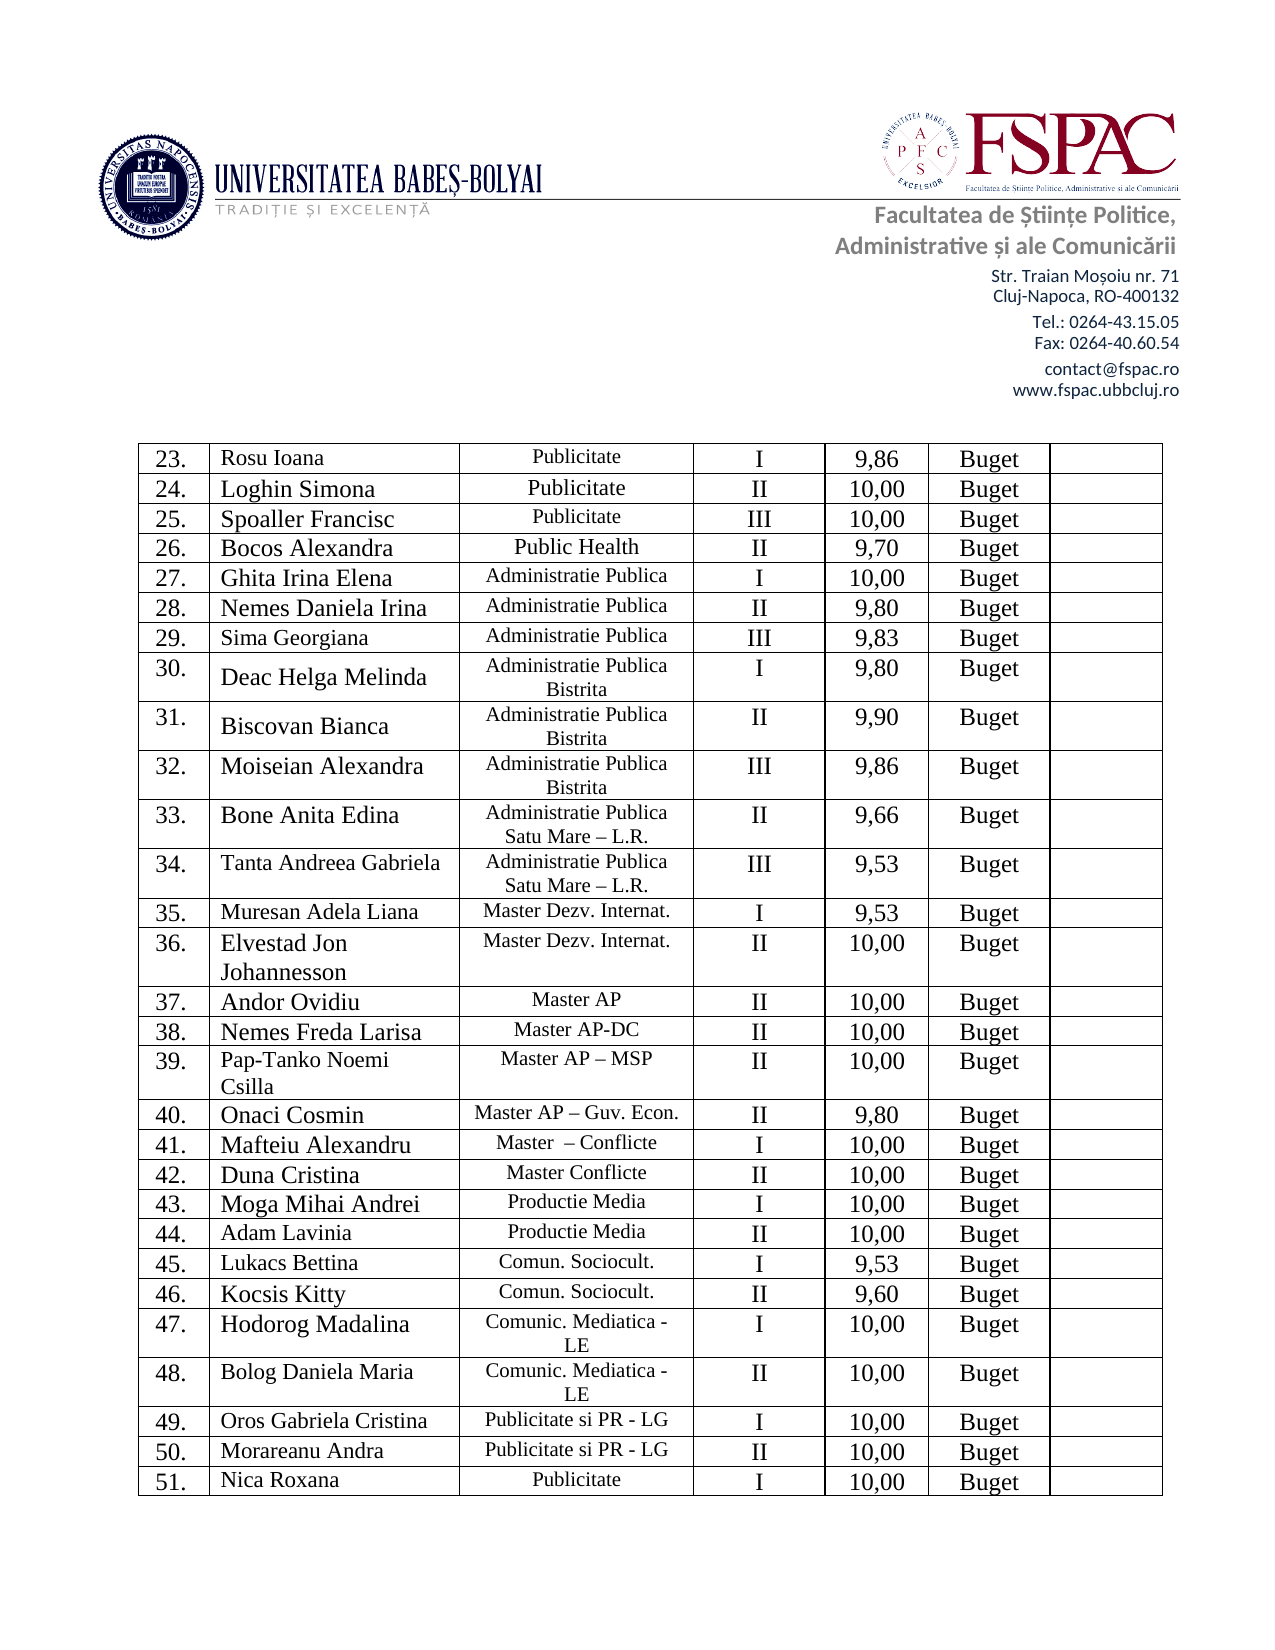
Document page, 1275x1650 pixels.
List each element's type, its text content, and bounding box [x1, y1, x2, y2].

table_cell 10,00 [826, 474, 928, 503]
table_cell [1051, 849, 1162, 897]
table_cell Moga Mihai Andrei [210, 1190, 459, 1218]
table_cell Buget [929, 1358, 1049, 1406]
table_cell [139, 1046, 209, 1099]
table_cell Buget [929, 1100, 1049, 1129]
table_cell Buget [929, 504, 1049, 532]
table_cell [1051, 987, 1162, 1016]
table_cell [1051, 899, 1162, 927]
table_cell [1051, 1309, 1162, 1357]
table_cell [1051, 444, 1162, 473]
table_cell Oros Gabriela Cristina [210, 1407, 459, 1436]
table_cell Nemes Freda Larisa [210, 1017, 459, 1045]
table_cell 10,00 [826, 1407, 928, 1436]
table_cell II [694, 1219, 824, 1248]
table_cell I [694, 899, 824, 927]
table_cell Comunic. Mediatica - LE [460, 1309, 693, 1357]
table_cell II [694, 534, 824, 562]
table_cell Spoaller Francisc [210, 504, 459, 532]
table_cell II [694, 987, 824, 1016]
table_cell Buget [929, 563, 1049, 592]
table_cell II [694, 1100, 824, 1129]
table_cell 10,00 [826, 504, 928, 532]
table_cell Sima Georgiana [210, 623, 459, 652]
table_cell [1051, 534, 1162, 562]
table_cell II [694, 593, 824, 622]
table_cell Bone Anita Edina [210, 800, 459, 848]
table_cell [139, 1219, 209, 1248]
table_cell [139, 653, 209, 701]
table_cell Duna Cristina [210, 1160, 459, 1188]
table_cell 9,80 [826, 653, 928, 701]
table_cell Nica Roxana [210, 1467, 459, 1495]
table_cell [139, 987, 209, 1016]
table_cell III [694, 751, 824, 799]
table_cell [1051, 593, 1162, 622]
table_cell Rosu Ioana [210, 444, 459, 473]
table_cell Productie Media [460, 1190, 693, 1218]
table_cell [139, 702, 209, 750]
table_cell Pap-Tanko Noemi Csilla [210, 1046, 459, 1099]
table_cell Buget [929, 928, 1049, 986]
table_cell Master Dezv. Internat. [460, 899, 693, 927]
table_cell [139, 1130, 209, 1159]
table_cell Administratie Publica Bistrita [460, 702, 693, 750]
table_cell 10,00 [826, 987, 928, 1016]
table_cell Buget [929, 800, 1049, 848]
table_cell Tanta Andreea Gabriela [210, 849, 459, 897]
table_cell Publicitate si PR - LG [460, 1407, 693, 1436]
table_cell [1051, 1130, 1162, 1159]
table_cell 10,00 [826, 1309, 928, 1357]
table_cell [139, 444, 209, 473]
table_cell [1051, 1017, 1162, 1045]
table_cell II [694, 1017, 824, 1045]
table_cell [139, 899, 209, 927]
table_cell Kocsis Kitty [210, 1279, 459, 1308]
table_cell [139, 1437, 209, 1466]
table_cell Administratie Publica [460, 563, 693, 592]
table_cell II [694, 474, 824, 503]
table_cell [139, 1309, 209, 1357]
table_cell [1051, 563, 1162, 592]
table_cell Master AP-DC [460, 1017, 693, 1045]
table_cell II [694, 1046, 824, 1099]
table_cell Buget [929, 987, 1049, 1016]
table_cell Buget [929, 534, 1049, 562]
table_cell [139, 504, 209, 532]
table_cell [1051, 1190, 1162, 1218]
table_cell II [694, 1279, 824, 1308]
table_cell Hodorog Madalina [210, 1309, 459, 1357]
table_cell Buget [929, 1467, 1049, 1495]
table_cell [1051, 1279, 1162, 1308]
table_cell Master Dezv. Internat. [460, 928, 693, 986]
table_cell [1051, 751, 1162, 799]
table_cell 9,53 [826, 1249, 928, 1278]
table_cell Administratie Publica Satu Mare – L.R. [460, 800, 693, 848]
table_cell Buget [929, 1046, 1049, 1099]
table_cell [139, 1467, 209, 1495]
table_cell Bolog Daniela Maria [210, 1358, 459, 1406]
picture [0, 0, 1275, 393]
table_cell Administratie Publica Bistrita [460, 751, 693, 799]
table_cell I [694, 653, 824, 701]
table_cell Muresan Adela Liana [210, 899, 459, 927]
table_cell Master AP – Guv. Econ. [460, 1100, 693, 1129]
table_cell Publicitate [460, 444, 693, 473]
table_cell Buget [929, 751, 1049, 799]
table_cell [1051, 928, 1162, 986]
table_cell 10,00 [826, 928, 928, 986]
table_cell Buget [929, 1190, 1049, 1218]
table_cell Buget [929, 1407, 1049, 1436]
table_cell [139, 534, 209, 562]
table_cell Comun. Sociocult. [460, 1249, 693, 1278]
table_cell [1051, 1100, 1162, 1129]
table_cell Ghita Irina Elena [210, 563, 459, 592]
table_cell Lukacs Bettina [210, 1249, 459, 1278]
table_cell I [694, 1407, 824, 1436]
table_cell Productie Media [460, 1219, 693, 1248]
table_cell I [694, 1130, 824, 1159]
table_cell [1051, 1249, 1162, 1278]
table_cell 10,00 [826, 1219, 928, 1248]
table_cell Adam Lavinia [210, 1219, 459, 1248]
table_cell [1051, 1437, 1162, 1466]
table_cell [1051, 1046, 1162, 1099]
table_cell 10,00 [826, 1190, 928, 1218]
table_cell [139, 1160, 209, 1188]
table_cell 9,70 [826, 534, 928, 562]
table_cell Buget [929, 1219, 1049, 1248]
table_cell Master AP [460, 987, 693, 1016]
table_cell Buget [929, 474, 1049, 503]
table_cell [139, 563, 209, 592]
table_cell [139, 928, 209, 986]
table_cell Deac Helga Melinda [210, 653, 459, 701]
table_cell 10,00 [826, 563, 928, 592]
table_cell 9,53 [826, 899, 928, 927]
table_cell Administratie Publica [460, 623, 693, 652]
table_cell II [694, 1160, 824, 1188]
table_cell Onaci Cosmin [210, 1100, 459, 1129]
table_cell [139, 751, 209, 799]
table_cell 10,00 [826, 1437, 928, 1466]
table_cell Publicitate si PR - LG [460, 1437, 693, 1466]
table_cell 9,53 [826, 849, 928, 897]
table_cell [139, 1017, 209, 1045]
table_cell [139, 1279, 209, 1308]
table_cell III [694, 849, 824, 897]
table_cell Buget [929, 1309, 1049, 1357]
table_cell [1051, 1467, 1162, 1495]
table_cell Master AP – MSP [460, 1046, 693, 1099]
table_cell Master Conflicte [460, 1160, 693, 1188]
table_cell Andor Ovidiu [210, 987, 459, 1016]
table_cell III [694, 504, 824, 532]
table_cell Publicitate [460, 504, 693, 532]
table_cell 10,00 [826, 1467, 928, 1495]
table_cell Public Health [460, 534, 693, 562]
table_cell II [694, 928, 824, 986]
table_cell Administratie Publica [460, 593, 693, 622]
table_cell [1051, 623, 1162, 652]
table_cell Buget [929, 1437, 1049, 1466]
table_cell [1051, 474, 1162, 503]
table_cell 9,83 [826, 623, 928, 652]
table_cell [1051, 800, 1162, 848]
table_cell [1051, 1407, 1162, 1436]
table_cell 9,86 [826, 751, 928, 799]
table_cell I [694, 1190, 824, 1218]
table_cell Administratie Publica Satu Mare – L.R. [460, 849, 693, 897]
table_cell II [694, 1437, 824, 1466]
table_cell [139, 1190, 209, 1218]
table_cell [1051, 1160, 1162, 1188]
table_cell Elvestad Jon Johannesson [210, 928, 459, 986]
table_cell [139, 849, 209, 897]
table_cell Publicitate [460, 474, 693, 503]
table_cell I [694, 1467, 824, 1495]
table_cell Comun. Sociocult. [460, 1279, 693, 1308]
table_cell Morareanu Andra [210, 1437, 459, 1466]
table_cell Administratie Publica Bistrita [460, 653, 693, 701]
table_cell I [694, 1249, 824, 1278]
table_cell 10,00 [826, 1160, 928, 1188]
table_cell 10,00 [826, 1130, 928, 1159]
table_cell 9,60 [826, 1279, 928, 1308]
table_cell Mafteiu Alexandru [210, 1130, 459, 1159]
table_cell Buget [929, 849, 1049, 897]
table_cell 9,90 [826, 702, 928, 750]
table_cell Loghin Simona [210, 474, 459, 503]
table_cell I [694, 563, 824, 592]
table_cell 9,80 [826, 593, 928, 622]
table_cell Buget [929, 444, 1049, 473]
table_cell [1051, 653, 1162, 701]
table_cell [1051, 1358, 1162, 1406]
table_cell [139, 1249, 209, 1278]
table_cell III [694, 623, 824, 652]
table_cell Buget [929, 702, 1049, 750]
table_cell Comunic. Mediatica - LE [460, 1358, 693, 1406]
table_cell [139, 593, 209, 622]
table_cell [139, 474, 209, 503]
table_cell Buget [929, 1160, 1049, 1188]
table_cell [139, 1358, 209, 1406]
table_cell [1051, 504, 1162, 532]
table_cell [1051, 702, 1162, 750]
table_cell 10,00 [826, 1017, 928, 1045]
table_cell Publicitate [460, 1467, 693, 1495]
table_cell [139, 1407, 209, 1436]
table_cell Bocos Alexandra [210, 534, 459, 562]
table_cell Buget [929, 1249, 1049, 1278]
table_cell I [694, 444, 824, 473]
table_cell [139, 623, 209, 652]
table_cell II [694, 800, 824, 848]
table_cell Buget [929, 899, 1049, 927]
table_cell Biscovan Bianca [210, 702, 459, 750]
table_cell Moiseian Alexandra [210, 751, 459, 799]
table_cell II [694, 702, 824, 750]
table_cell [139, 1100, 209, 1129]
table_cell 9,86 [826, 444, 928, 473]
table_cell II [694, 1358, 824, 1406]
table_cell Buget [929, 1017, 1049, 1045]
table_cell Buget [929, 1130, 1049, 1159]
table_cell Master – Conflicte [460, 1130, 693, 1159]
table_cell I [694, 1309, 824, 1357]
table_cell [1051, 1219, 1162, 1248]
table_cell 9,66 [826, 800, 928, 848]
table_cell Nemes Daniela Irina [210, 593, 459, 622]
table_cell Buget [929, 593, 1049, 622]
table_cell Buget [929, 623, 1049, 652]
table_cell 10,00 [826, 1358, 928, 1406]
table_cell [139, 800, 209, 848]
table_cell 9,80 [826, 1100, 928, 1129]
table_cell Buget [929, 1279, 1049, 1308]
table_cell Buget [929, 653, 1049, 701]
table_cell 10,00 [826, 1046, 928, 1099]
